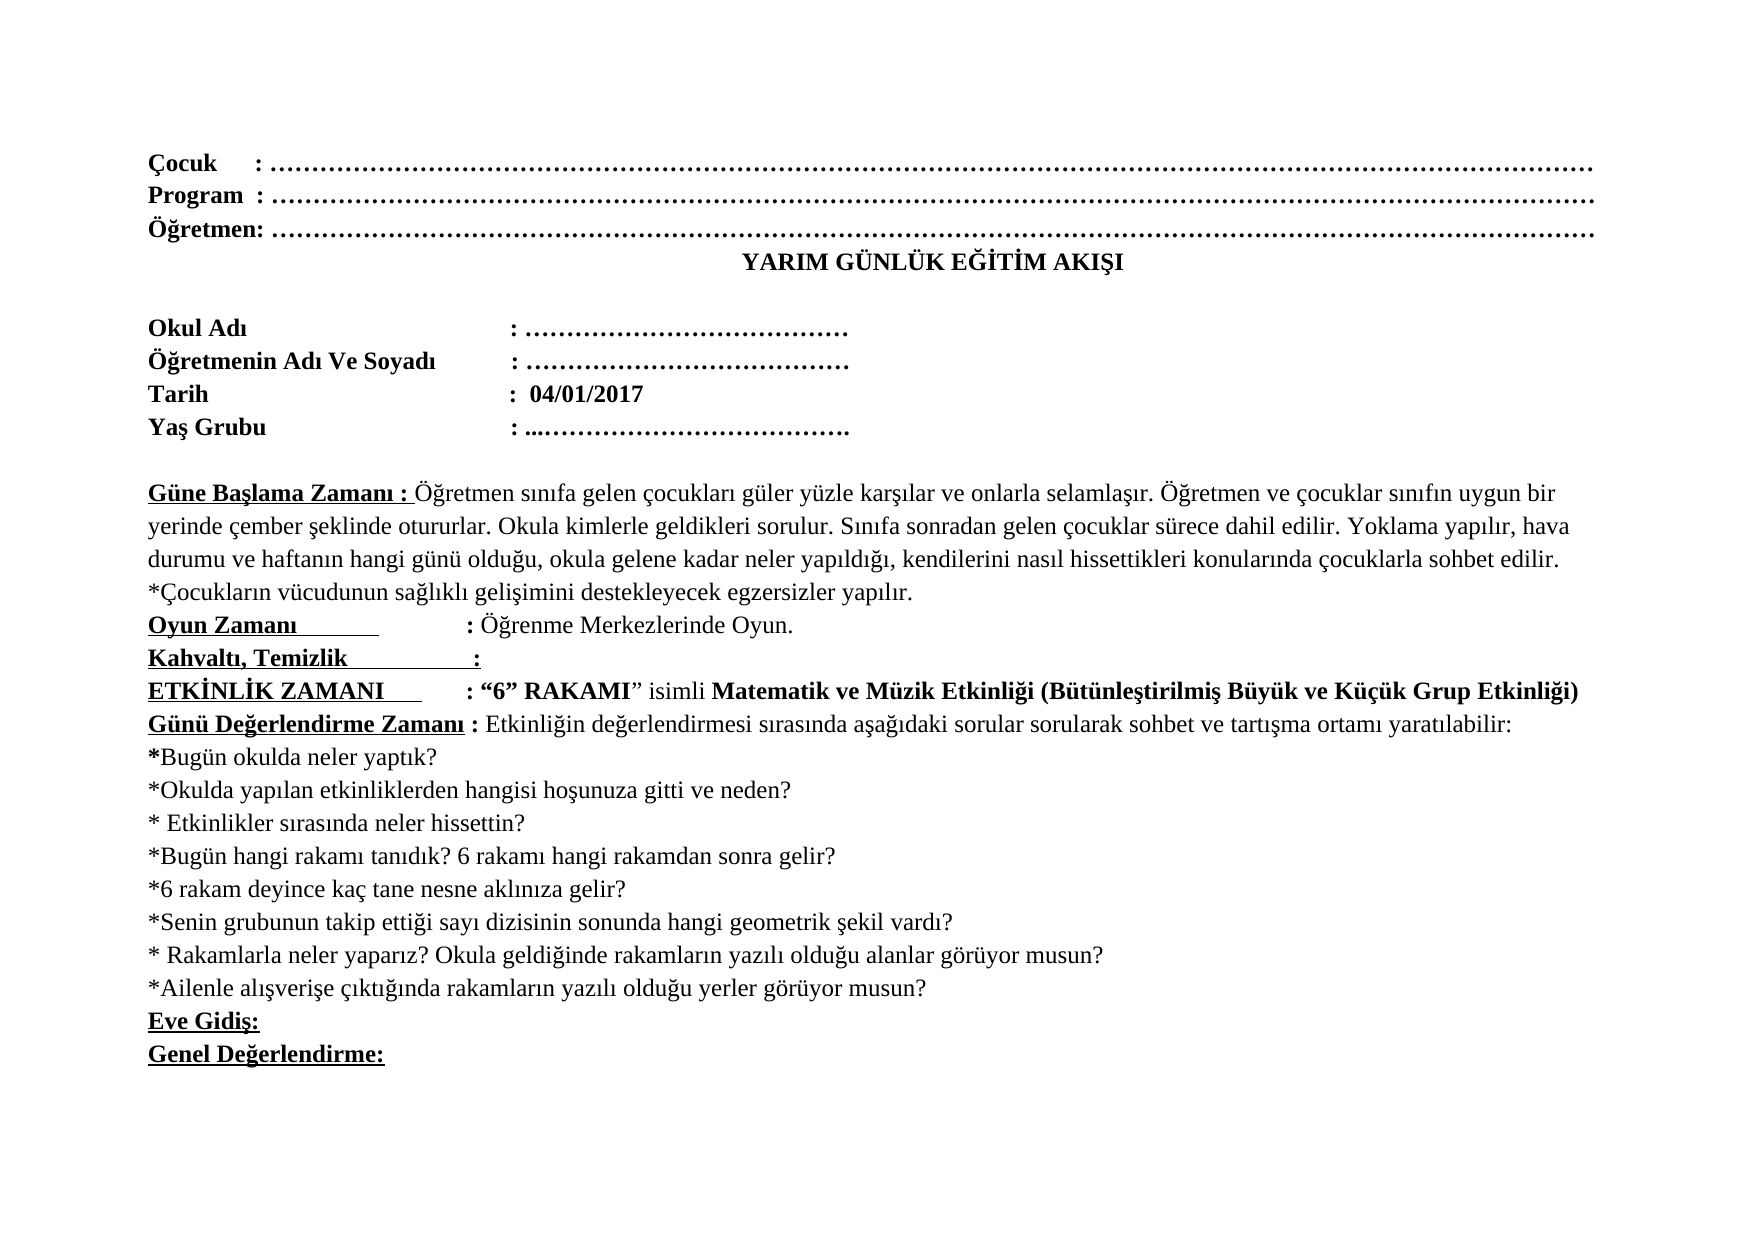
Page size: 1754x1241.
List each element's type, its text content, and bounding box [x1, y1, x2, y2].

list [148, 148, 1606, 242]
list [148, 577, 1606, 1068]
list YARIM GÜNLÜK EĞİTİM AKIŞI Okul Adı : ………………………………… Öğretmenin Adı Ve Soyadı : ………………………………… Tarih : 04/01/2017 Yaş Grubu : ...………………………………. Güne Başlama Zamanı : Öğretmen sınıfa gelen çocukları güler yüzle karşılar ve onlarla selamlaşır. Öğretmen ve çocuklar sınıfın uygun bir yerinde çember şeklinde otururlar. Okula kimlerle geldikleri sorulur. Sınıfa sonradan gelen çocuklar sürece dahil edilir. Yoklama yapılır, hava durumu ve haftanın hangi günü olduğu, okula gelene kadar neler yapıldığı, kendilerini nasıl hissettikleri konularında çocuklarla sohbet edilir. [148, 247, 1606, 573]
